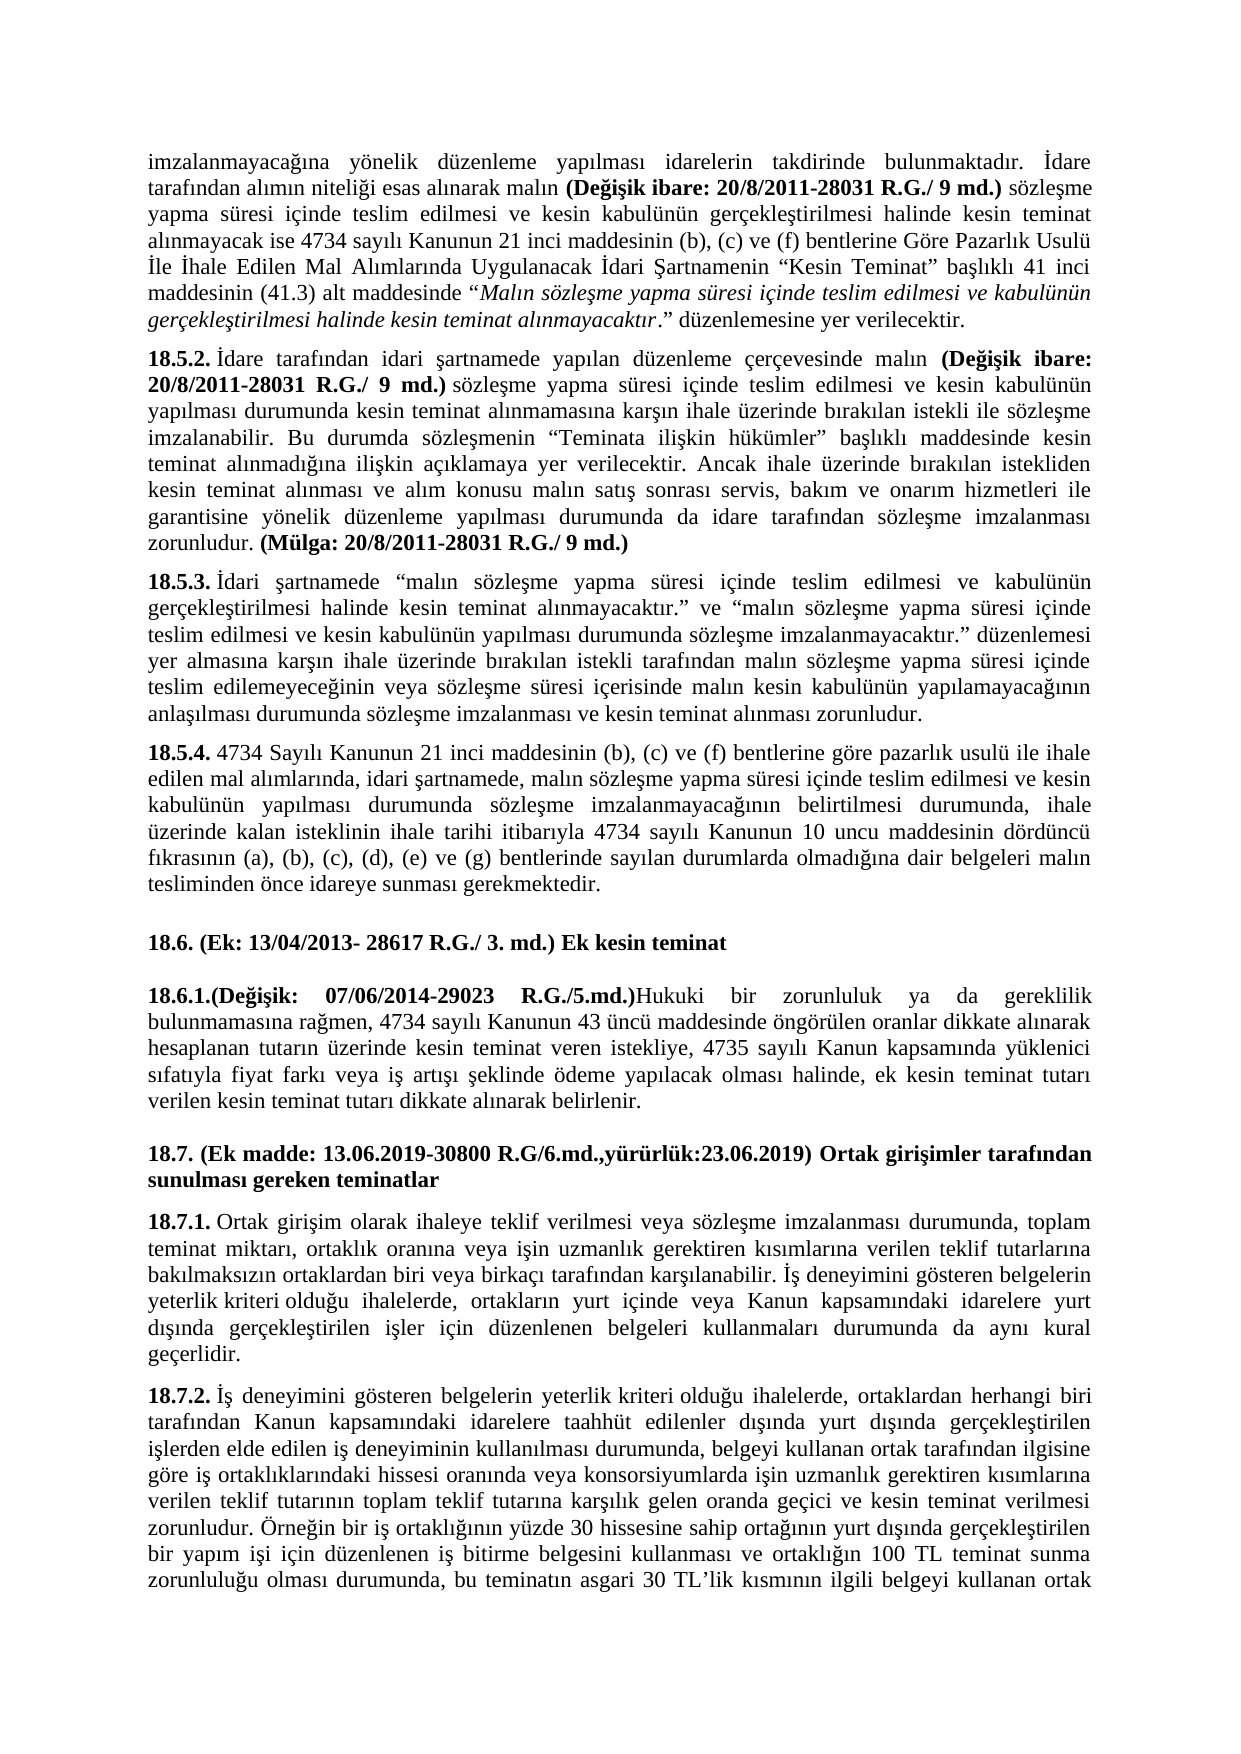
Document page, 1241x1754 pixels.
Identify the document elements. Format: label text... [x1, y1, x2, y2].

text 18.7.1. Ortak girişim olarak ihaleye teklif verilmesi veya sözleşme imzalanması durumunda, toplam teminat miktarı, ortaklık oranına veya işin uzmanlık gerektiren kısımlarına verilen teklif tutarlarına bakılmaksızın ortaklardan biri veya birkaçı tarafından karşılanabilir. İş deneyimini gösteren belgelerin yeterlik kriteri olduğu ihalelerde, ortakların yurt içinde veya Kanun kapsamındaki idarelere yurt dışında gerçekleştirilen işler için düzenlenen belgeleri kullanmaları durumunda da aynı kural geçerlidir. [148, 1208, 1092, 1366]
text 18.5.4. 4734 Sayılı Kanunun 21 inci maddesinin (b), (c) ve (f) bentlerine göre pazarlık usulü ile ihale edilen mal alımlarında, idari şartnamede, malın sözleşme yapma süresi içinde teslim edilmesi ve kesin kabulünün yapılması durumunda sözleşme imzalanmayacağının belirtilmesi durumunda, ihale üzerinde kalan isteklinin ihale tarihi itibarıyla 4734 sayılı Kanunun 10 uncu maddesinin dördüncü fıkrasının (a), (b), (c), (d), (e) ve (g) bentlerinde sayılan durumlarda olmadığına dair belgeleri malın tesliminden önce idareye sunması gerekmektedir. [148, 739, 1092, 897]
text 18.5.3. İdari şartnamede “malın sözleşme yapma süresi içinde teslim edilmesi ve kabulünün gerçekleştirilmesi halinde kesin teminat alınmayacaktır.” ve “malın sözleşme yapma süresi içinde teslim edilmesi ve kesin kabulünün yapılması durumunda sözleşme imzalanmayacaktır.” düzenlemesi yer almasına karşın ihale üzerinde bırakılan istekli tarafından malın sözleşme yapma süresi içinde teslim edilemeyeceğinin veya sözleşme süresi içerisinde malın kesin kabulünün yapılamayacağının anlaşılması durumunda sözleşme imzalanması ve kesin teminat alınması zorunludur. [148, 568, 1092, 726]
text 18.6.1.(Değişik: 07/06/2014-29023 R.G./5.md.)Hukuki bir zorunluluk ya da gereklilik bulunmamasına rağmen, 4734 sayılı Kanunun 43 üncü maddesinde öngörülen oranlar dikkate alınarak hesaplanan tutarın üzerinde kesin teminat veren istekliye, 4735 sayılı Kanun kapsamında yüklenici sıfatıyla fiyat farkı veya iş artışı şeklinde ödeme yapılacak olması halinde, ek kesin teminat tutarı verilen kesin teminat tutarı dikkate alınarak belirlenir. [148, 982, 1092, 1113]
text 18.5.2. İdare tarafından idari şartnamede yapılan düzenleme çerçevesinde malın (Değişik ibare: 20/8/2011-28031 R.G./ 9 md.) sözleşme yapma süresi içinde teslim edilmesi ve kesin kabulünün yapılması durumunda kesin teminat alınmamasına karşın ihale üzerinde bırakılan istekli ile sözleşme imzalanabilir. Bu durumda sözleşmenin “Teminata ilişkin hükümler” başlıklı maddesinde kesin teminat alınmadığına ilişkin açıklamaya yer verilecektir. Ancak ihale üzerinde bırakılan istekliden kesin teminat alınması ve alım konusu malın satış sonrası servis, bakım ve onarım hizmetleri ile garantisine yönelik düzenleme yapılması durumunda da idare tarafından sözleşme imzalanması zorunludur. (Mülga: 20/8/2011-28031 R.G./ 9 md.) [148, 345, 1092, 556]
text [148, 148, 1092, 332]
text 18.7. (Ek madde: 13.06.2019-30800 R.G/6.md.,yürürlük:23.06.2019) Ortak girişimler tarafından sunulması gereken teminatlar [148, 1140, 1092, 1193]
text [148, 1382, 1092, 1593]
text 18.6. (Ek: 13/04/2013- 28617 R.G./ 3. md.) Ek kesin teminat [148, 929, 1092, 955]
